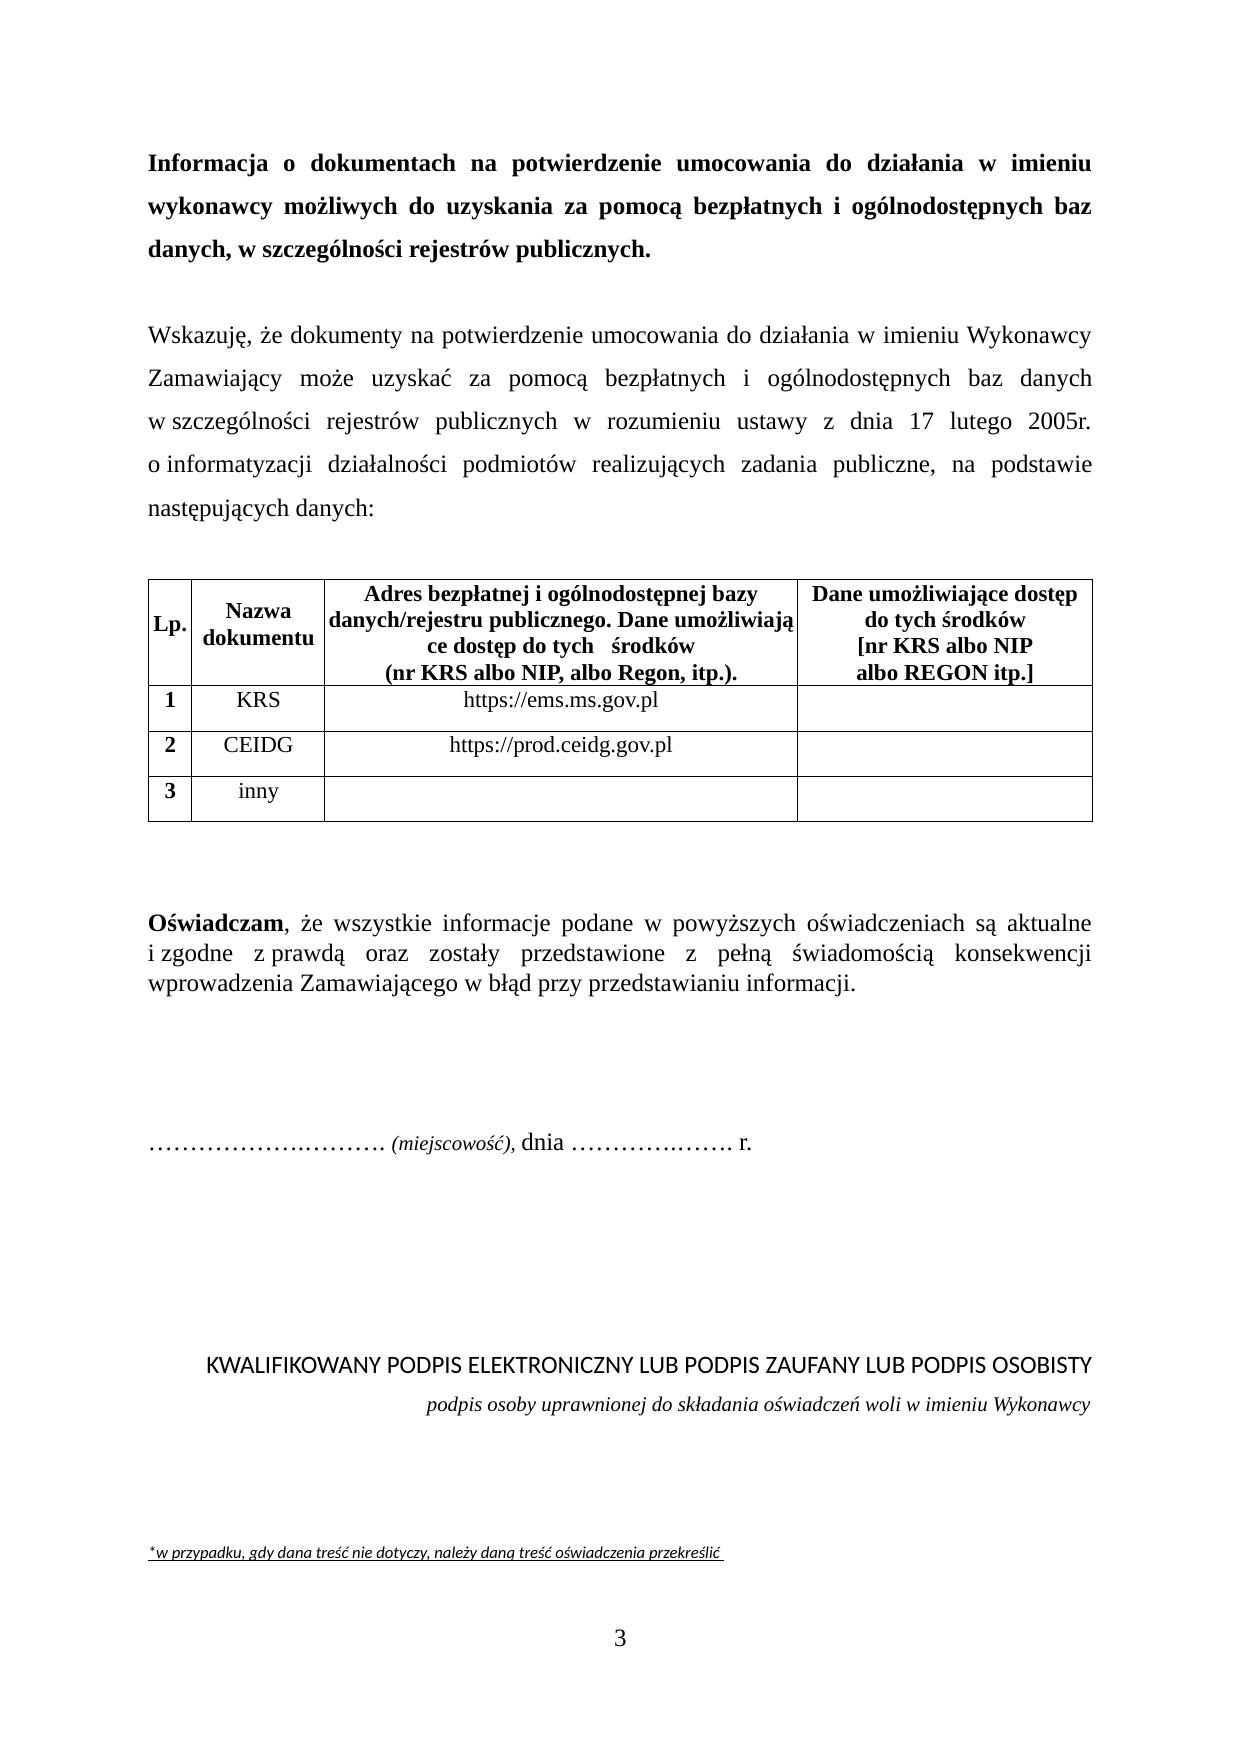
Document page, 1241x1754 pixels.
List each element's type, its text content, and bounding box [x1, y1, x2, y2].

table_header Dane umożliwiające dostęp do tych środków [nr KRS albo NIP albo REGON itp.] [798, 580, 1092, 685]
text ……………….………. (miejscowość), dnia ………….……. r. [148, 1127, 1093, 1156]
table_cell CEIDG [192, 732, 324, 776]
table_cell [325, 777, 797, 821]
table_header Nazwa dokumentu [192, 580, 324, 685]
text Wskazuję, że dokumenty na potwierdzenie umocowania do działania w imieniu Wykonawcy Zamawiający może uzyskać za pomocą bezpłatnych i ogólnodostępnych baz danych w szczególności rejestrów publicznych w rozumieniu ustawy z dnia 17 lutego 2005r. o informatyzacji działalności podmiotów realizujących zadania publiczne, na podstawie następujących danych: [148, 320, 1093, 521]
text KWALIFIKOWANY PODPIS ELEKTRONICZNY LUB PODPIS ZAUFANY LUB PODPIS OSOBISTY [148, 1349, 1093, 1379]
text podpis osoby uprawnionej do składania oświadczeń woli w imieniu Wykonawcy [148, 1392, 1093, 1416]
table_header Lp. [149, 580, 191, 685]
table_cell [798, 732, 1092, 776]
table_header Adres bezpłatnej i ogólnodostępnej bazy danych/rejestru publicznego. Dane umożliwiają ce dostęp do tych środków (nr KRS albo NIP, albo Regon, itp.). [325, 580, 797, 685]
table_cell inny [192, 777, 324, 821]
text *w przypadku, gdy dana treść nie dotyczy, należy daną treść oświadczenia przekreślić [148, 1542, 1093, 1563]
table_cell KRS [192, 686, 324, 731]
table_cell 2 [149, 732, 191, 776]
table_cell [798, 777, 1092, 821]
table_cell 3 [149, 777, 191, 821]
table_cell [798, 686, 1092, 731]
text Oświadczam, że wszystkie informacje podane w powyższych oświadczeniach są aktualne i zgodne z prawdą oraz zostały przedstawione z pełną świadomością konsekwencji wprowadzenia Zamawiającego w błąd przy przedstawianiu informacji. [148, 908, 1093, 997]
table_cell https://prod.ceidg.gov.pl [325, 732, 797, 776]
table_cell https://ems.ms.gov.pl [325, 686, 797, 731]
text Informacja o dokumentach na potwierdzenie umocowania do działania w imieniu wykonawcy możliwych do uzyskania za pomocą bezpłatnych i ogólnodostępnych baz danych, w szczególności rejestrów publicznych. [148, 148, 1093, 263]
table_cell 1 [149, 686, 191, 731]
